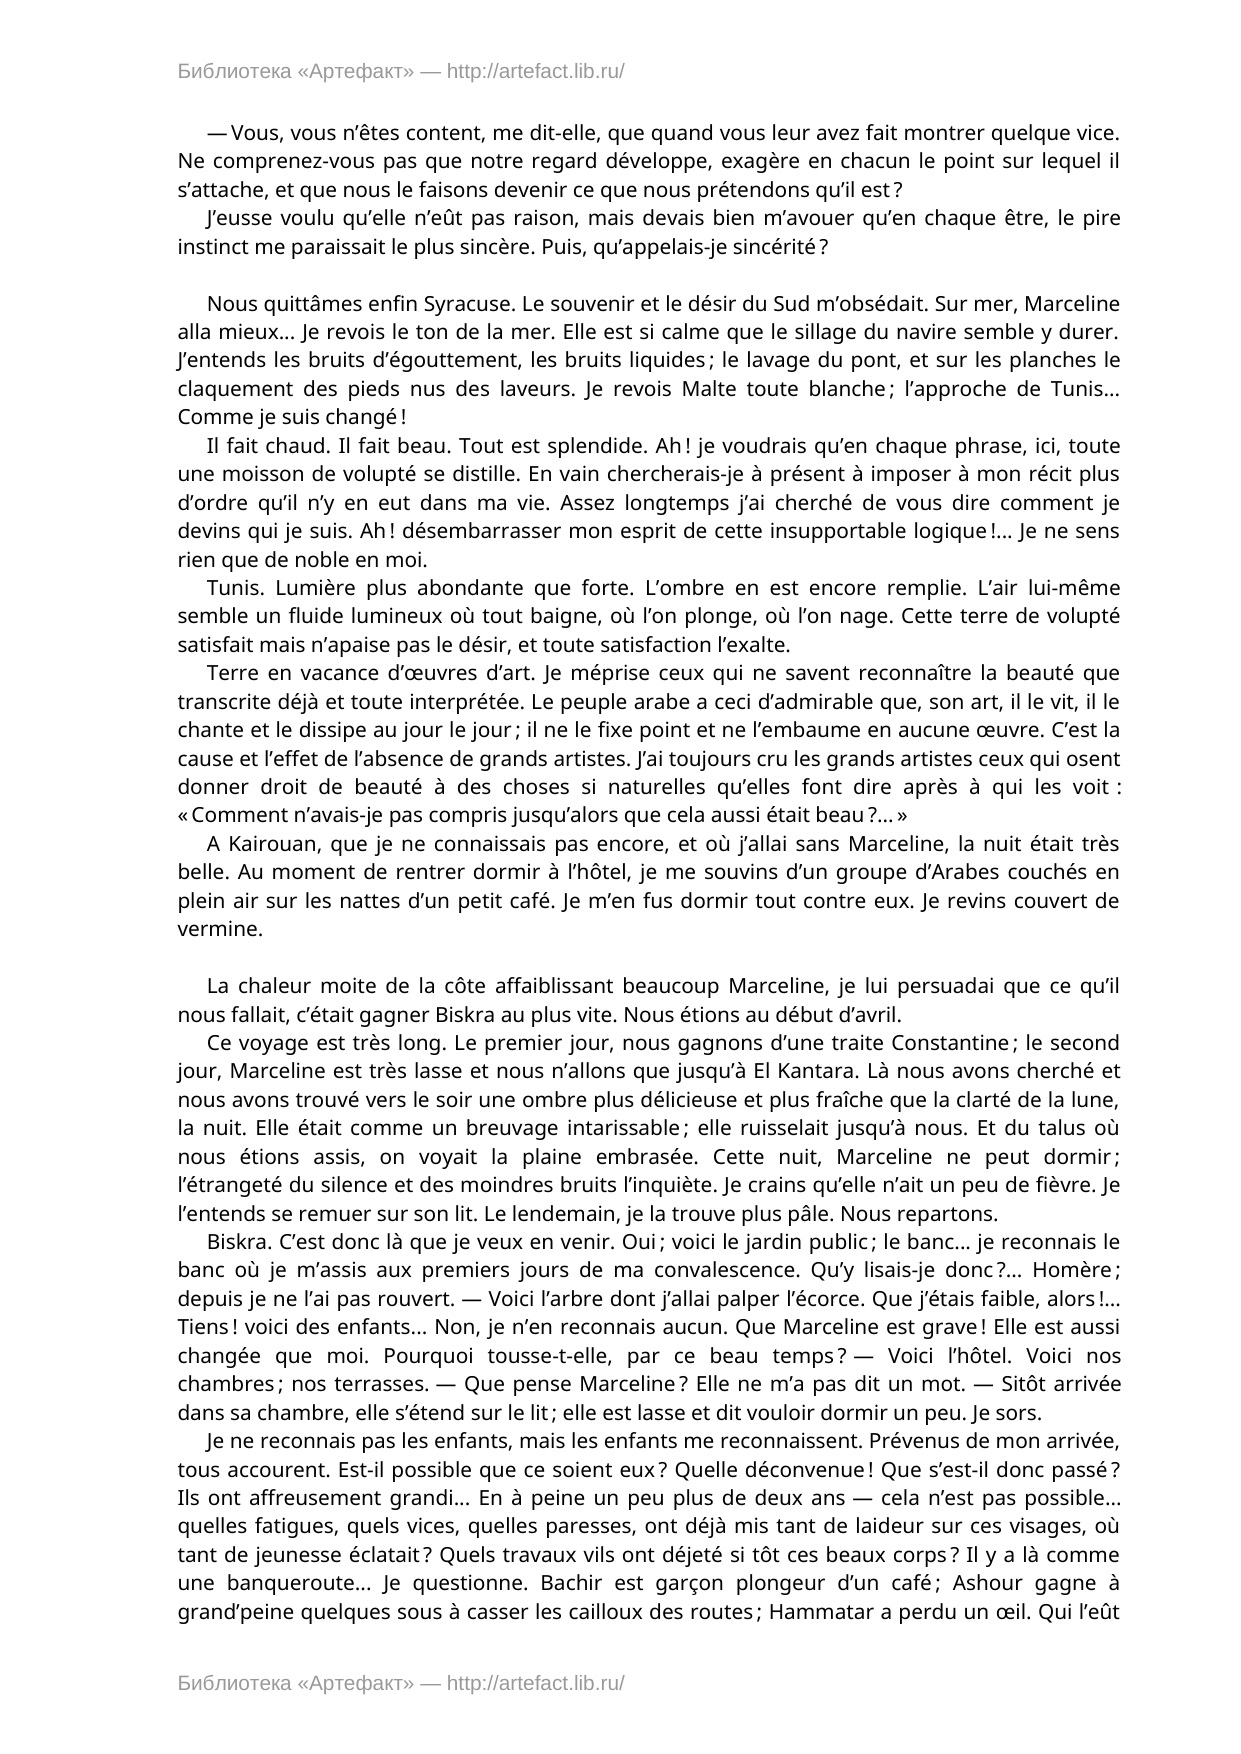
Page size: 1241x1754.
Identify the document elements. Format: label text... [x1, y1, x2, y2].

text — Vous, vous n’êtes content, me dit-elle, que quand vous leur avez fait montrer quelque vice. Ne comprenez-vous pas que notre regard développe, exagère en chacun le point sur lequel il s’attache, et que nous le faisons devenir ce que nous prétendons qu’il est ? [177, 118, 1122, 203]
text La chaleur moite de la côte affaiblissant beaucoup Marceline, je lui persuadai que ce qu’il nous fallait, c’était gagner Biskra au plus vite. Nous étions au début d’avril. [177, 971, 1122, 1028]
text A Kairouan, que je ne connaissais pas encore, et où j’allai sans Marceline, la nuit était très belle. Au moment de rentrer dormir à l’hôtel, je me souvins d’un groupe d’Arabes couchés en plein air sur les nattes d’un petit café. Je m’en fus dormir tout contre eux. Je revins couvert de vermine. [177, 829, 1122, 943]
text Tunis. Lumière plus abondante que forte. L’ombre en est encore remplie. L’air lui-même semble un fluide lumineux où tout baigne, où l’on plonge, où l’on nage. Cette terre de volupté satisfait mais n’apaise pas le désir, et toute satisfaction l’exalte. [177, 573, 1122, 658]
text Biskra. C’est donc là que je veux en venir. Oui ; voici le jardin public ; le banc... je reconnais le banc où je m’assis aux premiers jours de ma convalescence. Qu’y lisais-je donc ?... Homère ; depuis je ne l’ai pas rouvert. — Voici l’arbre dont j’allai palper l’écorce. Que j’étais faible, alors !... Tiens ! voici des enfants... Non, je n’en reconnais aucun. Que Marceline est grave ! Elle est aussi changée que moi. Pourquoi tousse-t-elle, par ce beau temps ? — Voici l’hôtel. Voici nos chambres ; nos terrasses. — Que pense Marceline ? Elle ne m’a pas dit un mot. — Sitôt arrivée dans sa chambre, elle s’étend sur le lit ; elle est lasse et dit vouloir dormir un peu. Je sors. [177, 1227, 1122, 1426]
text Nous quittâmes enfin Syracuse. Le souvenir et le désir du Sud m’obsédait. Sur mer, Marceline alla mieux... Je revois le ton de la mer. Elle est si calme que le sillage du navire semble y durer. J’entends les bruits d’égouttement, les bruits liquides ; le lavage du pont, et sur les planches le claquement des pieds nus des laveurs. Je revois Malte toute blanche ; l’approche de Tunis... Comme je suis changé ! [177, 289, 1122, 431]
text Terre en vacance d’œuvres d’art. Je méprise ceux qui ne savent reconnaître la beauté que transcrite déjà et toute interprétée. Le peuple arabe a ceci d’admirable que, son art, il le vit, il le chante et le dissipe au jour le jour ; il ne le fixe point et ne l’embaume en aucune œuvre. C’est la cause et l’effet de l’absence de grands artistes. J’ai toujours cru les grands artistes ceux qui osent donner droit de beauté à des choses si naturelles qu’elles font dire après à qui les voit : « Comment n’avais-je pas compris jusqu’alors que cela aussi était beau ?... » [177, 658, 1122, 829]
text Il fait chaud. Il fait beau. Tout est splendide. Ah ! je voudrais qu’en chaque phrase, ici, toute une moisson de volupté se distille. En vain chercherais-je à présent à imposer à mon récit plus d’ordre qu’il n’y en eut dans ma vie. Assez longtemps j’ai cherché de vous dire comment je devins qui je suis. Ah ! désembarrasser mon esprit de cette insupportable logique !... Je ne sens rien que de noble en moi. [177, 431, 1122, 573]
text J’eusse voulu qu’elle n’eût pas raison, mais devais bien m’avouer qu’en chaque être, le pire instinct me paraissait le plus sincère. Puis, qu’appelais-je sincérité ? [177, 203, 1122, 260]
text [177, 1426, 1122, 1625]
text Ce voyage est très long. Le premier jour, nous gagnons d’une traite Constantine ; le second jour, Marceline est très lasse et nous n’allons que jusqu’à El Kantara. Là nous avons cherché et nous avons trouvé vers le soir une ombre plus délicieuse et plus fraîche que la clarté de la lune, la nuit. Elle était comme un breuvage intarissable ; elle ruisselait jusqu’à nous. Et du talus où nous étions assis, on voyait la plaine embrasée. Cette nuit, Marceline ne peut dormir ; l’étrangeté du silence et des moindres bruits l’inquiète. Je crains qu’elle n’ait un peu de fièvre. Je l’entends se remuer sur son lit. Le lendemain, je la trouve plus pâle. Nous repartons. [177, 1028, 1122, 1227]
